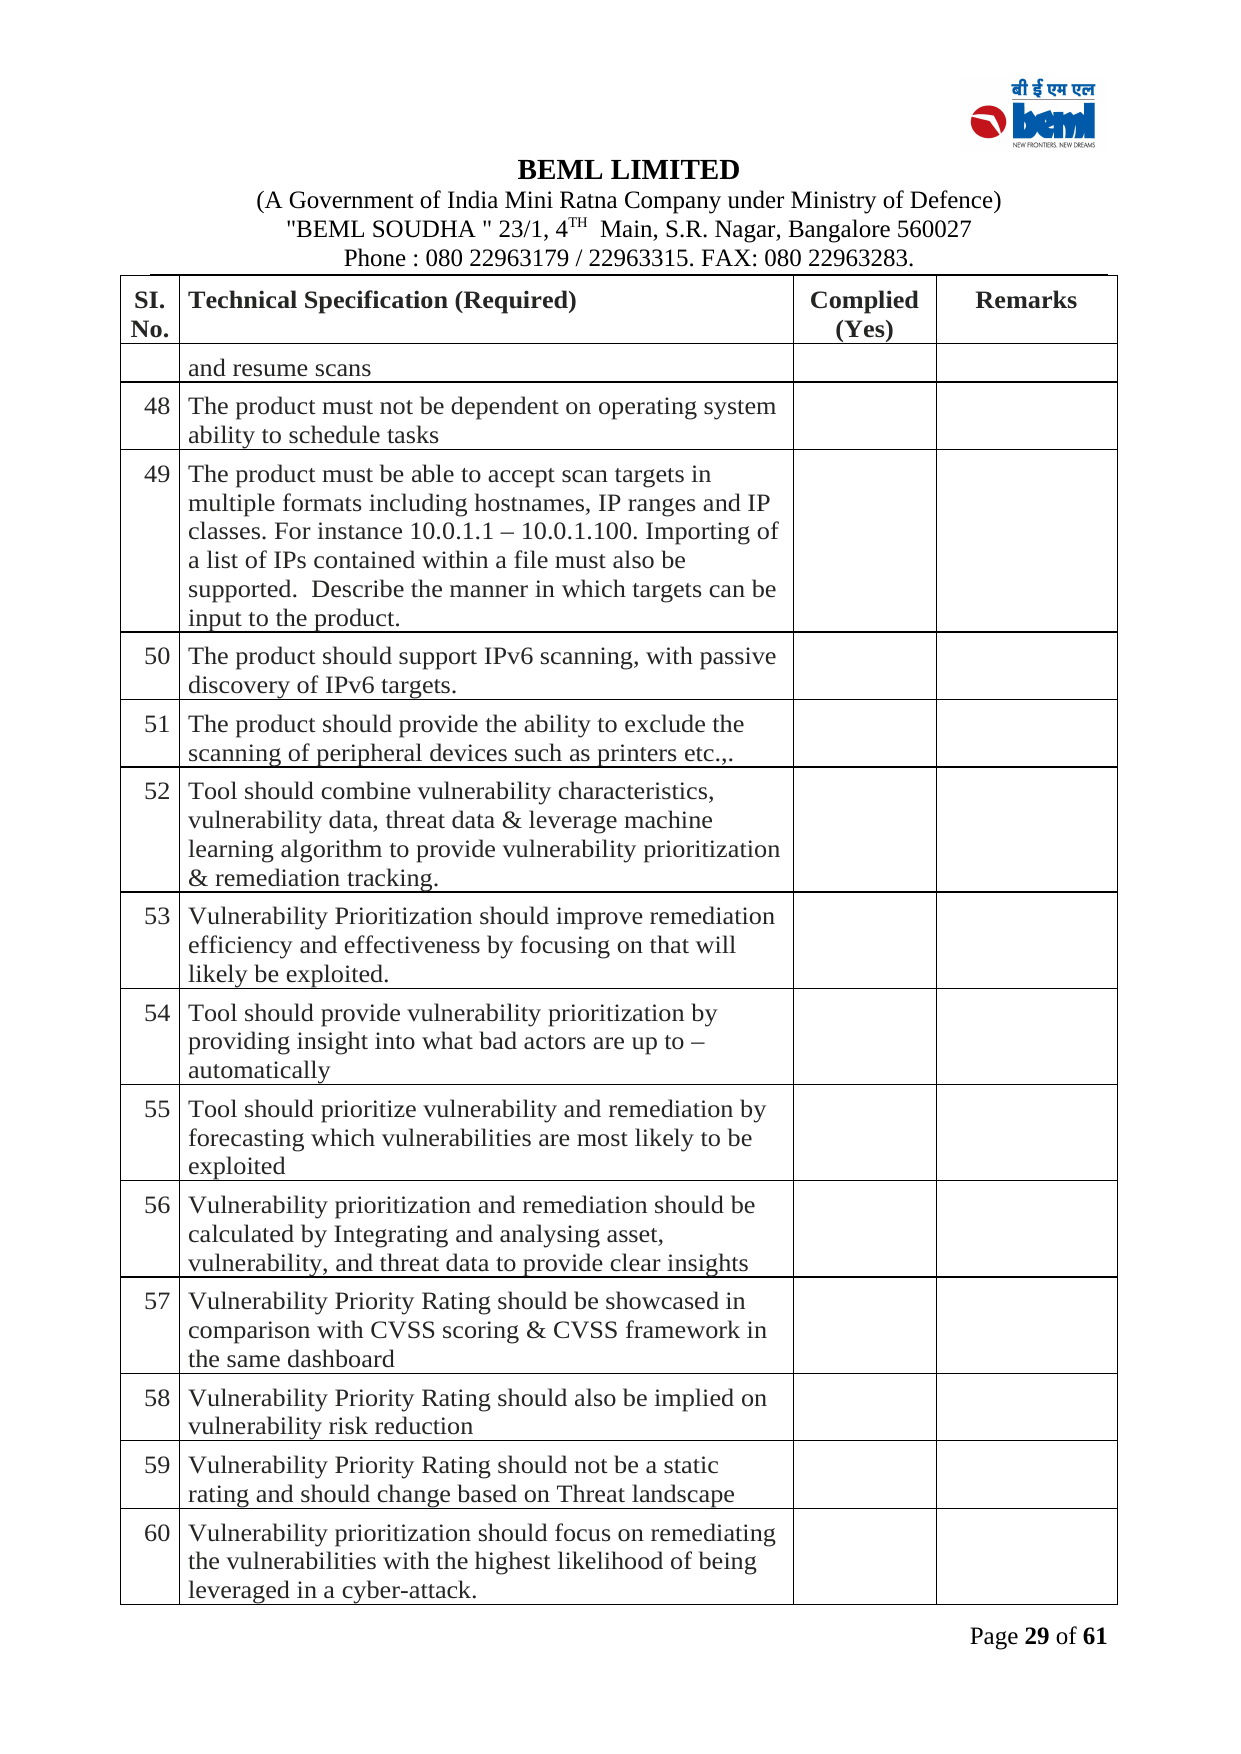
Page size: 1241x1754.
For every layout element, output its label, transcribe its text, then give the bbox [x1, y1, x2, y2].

table_header Complied (Yes) [794, 276, 936, 343]
table_cell [937, 1085, 1117, 1180]
table_cell 52 [121, 768, 179, 891]
table_cell Tool should prioritize vulnerability and remediation by forecasting which vulnerabilities are most likely to be exploited [180, 1085, 793, 1180]
table_cell [937, 1278, 1117, 1373]
table_cell [794, 1085, 936, 1180]
table_cell The product should provide the ability to exclude the scanning of peripheral devices such as printers etc.,. [180, 700, 793, 766]
table_cell 60 [121, 1509, 179, 1604]
table_header Remarks [937, 276, 1117, 343]
table_cell [794, 1374, 936, 1440]
table_cell Vulnerability Priority Rating should be showcased in comparison with CVSS scoring & CVSS framework in the same dashboard [180, 1278, 793, 1373]
table_cell [937, 344, 1117, 381]
table_cell [937, 633, 1117, 699]
table_cell 49 [121, 450, 179, 631]
table_cell 50 [121, 633, 179, 699]
table_header Technical Specification (Required) [180, 276, 793, 343]
table_cell The product should support IPv6 scanning, with passive discovery of IPv6 targets. [180, 633, 793, 699]
table_cell Tool should provide vulnerability prioritization by providing insight into what bad actors are up to – automatically [180, 989, 793, 1084]
table_cell [937, 1374, 1117, 1440]
table_cell Vulnerability prioritization and remediation should be calculated by Integrating and analysing asset, vulnerability, and threat data to provide clear insights [180, 1181, 793, 1276]
table_cell [937, 768, 1117, 891]
table_cell [937, 893, 1117, 988]
table_cell [794, 700, 936, 766]
table_cell [937, 1181, 1117, 1276]
table_cell [794, 1181, 936, 1276]
table_cell Tool should combine vulnerability characteristics, vulnerability data, threat data & leverage machine learning algorithm to provide vulnerability prioritization & remediation tracking. [180, 768, 793, 891]
table_cell Vulnerability Prioritization should improve remediation efficiency and effectiveness by focusing on that will likely be exploited. [180, 893, 793, 988]
table_cell Vulnerability Priority Rating should also be implied on vulnerability risk reduction [180, 1374, 793, 1440]
table_cell The product must allow the ability to interactively pause and resume scans [180, 344, 793, 381]
table_cell [794, 344, 936, 381]
table_cell [794, 1441, 936, 1508]
table_cell [937, 1441, 1117, 1508]
table_cell 51 [121, 700, 179, 766]
table_cell 57 [121, 1278, 179, 1373]
table_cell The product must be able to accept scan targets in multiple formats including hostnames, IP ranges and IP classes. For instance 10.0.1.1 – 10.0.1.100. Importing of a list of IPs contained within a file must also be supported. Describe the manner in which targets can be input to the product. [180, 450, 793, 631]
table_cell [794, 1278, 936, 1373]
table_cell [794, 989, 936, 1084]
table_cell Vulnerability prioritization should focus on remediating the vulnerabilities with the highest likelihood of being leveraged in a cyber-attack. [180, 1509, 793, 1604]
table_cell [794, 893, 936, 988]
table_cell 55 [121, 1085, 179, 1180]
table_cell [794, 450, 936, 631]
table_cell [937, 383, 1117, 449]
table_cell Vulnerability Priority Rating should not be a static rating and should change based on Threat landscape [180, 1441, 793, 1508]
table_cell 54 [121, 989, 179, 1084]
table_cell 47 [121, 344, 179, 381]
table_cell 58 [121, 1374, 179, 1440]
table_header SI. No. [121, 276, 179, 343]
table_cell [937, 450, 1117, 631]
table_cell The product must not be dependent on operating system ability to schedule tasks [180, 383, 793, 449]
table_cell 56 [121, 1181, 179, 1276]
table_cell 59 [121, 1441, 179, 1508]
table_cell 48 [121, 383, 179, 449]
picture [958, 75, 1108, 152]
table_cell 53 [121, 893, 179, 988]
table_cell [937, 989, 1117, 1084]
table_cell [794, 383, 936, 449]
table_cell [794, 1509, 936, 1604]
table_cell [937, 1509, 1117, 1604]
table_cell [937, 700, 1117, 766]
table_cell [794, 633, 936, 699]
table_cell [794, 768, 936, 891]
